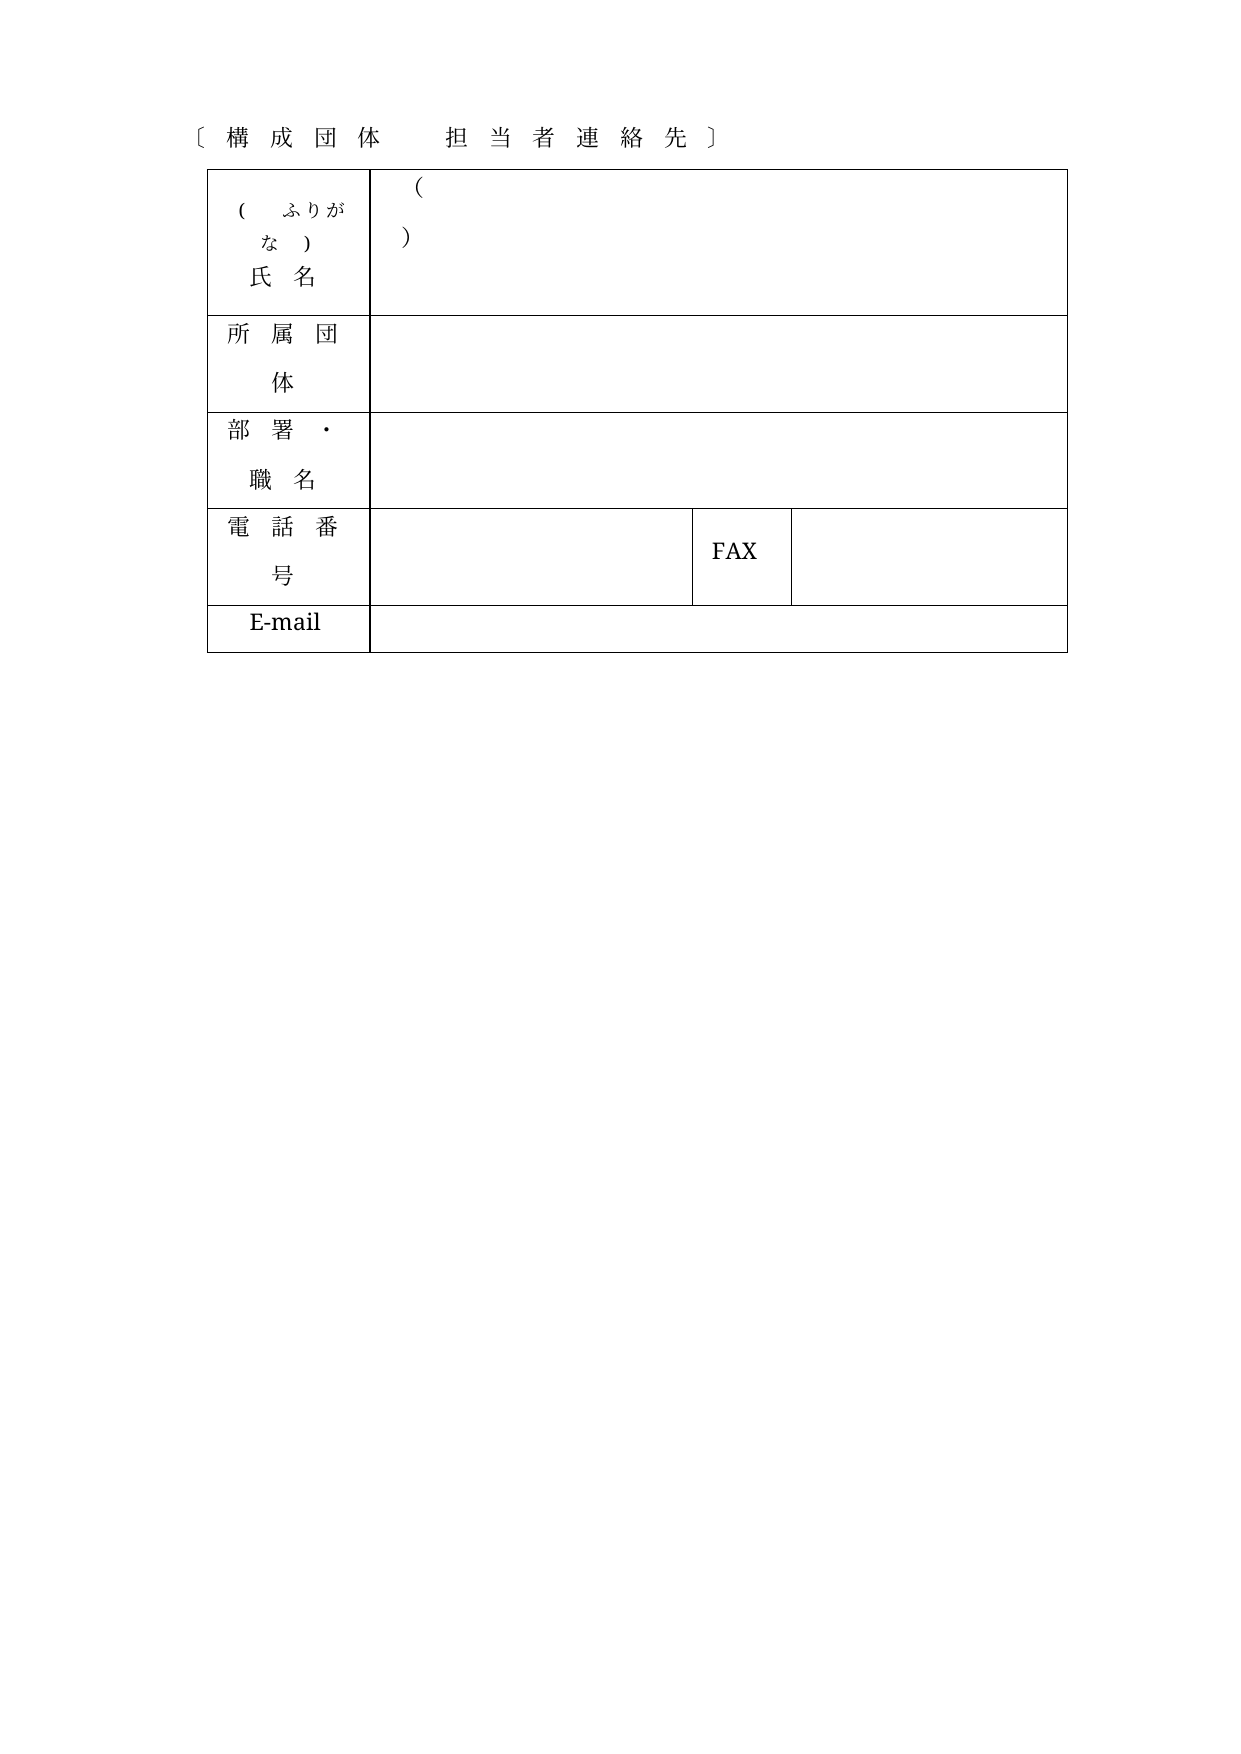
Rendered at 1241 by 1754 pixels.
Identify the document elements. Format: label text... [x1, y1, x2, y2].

table_cell [371, 509, 692, 604]
table_cell [371, 316, 1067, 412]
table_cell FAX [693, 509, 791, 604]
table_cell 電話番号 [208, 509, 369, 604]
table_header (ふりがな) 氏名 [208, 170, 369, 315]
table_cell [792, 509, 1067, 604]
table_header （ ） [371, 170, 1067, 315]
table_cell [371, 606, 1067, 652]
table_cell E-mail [208, 606, 369, 652]
table_cell [371, 413, 1067, 508]
table_cell 部署・職名 [208, 413, 369, 508]
text 〔構成団体 担当者連絡先〕 [183, 120, 1058, 153]
table_cell 所属団体 [208, 316, 369, 412]
